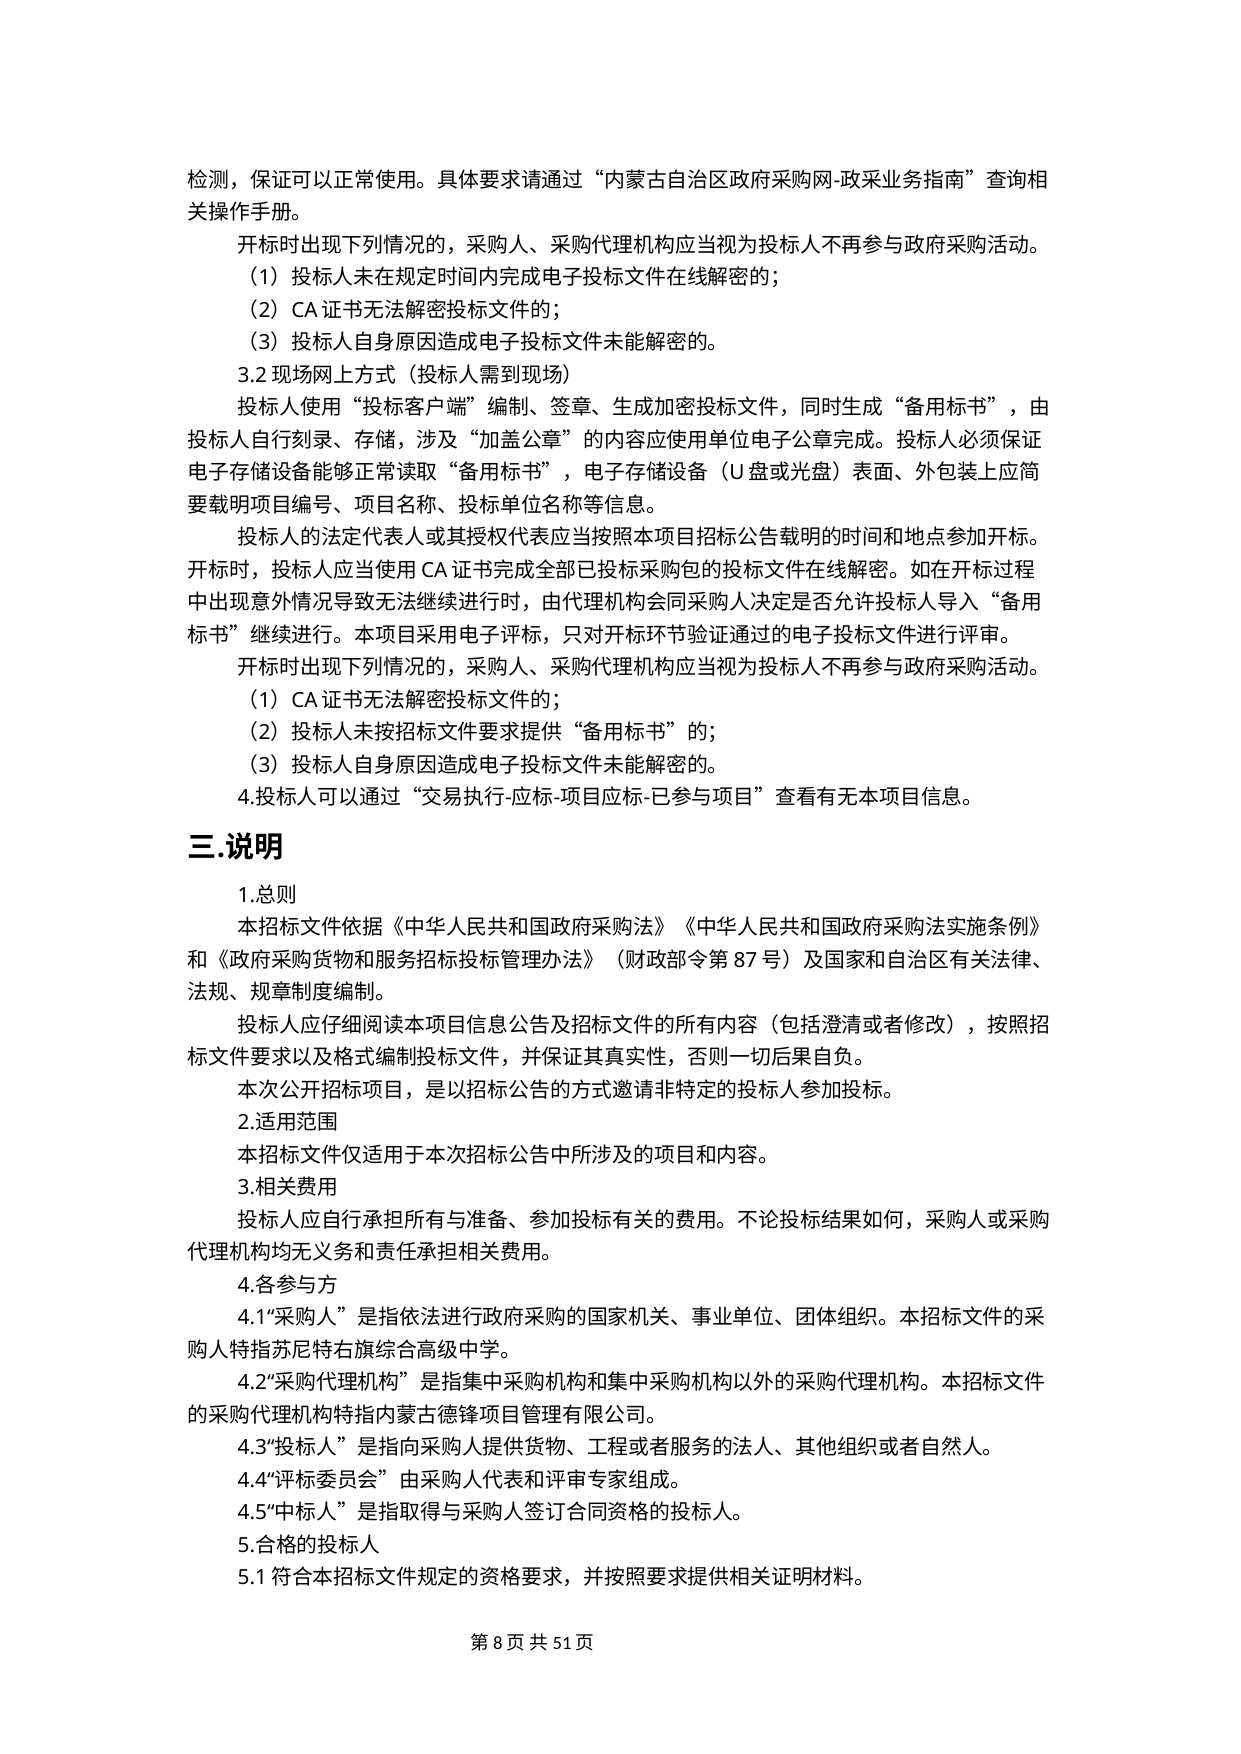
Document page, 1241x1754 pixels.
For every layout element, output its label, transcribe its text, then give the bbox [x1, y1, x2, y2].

text （2）投标人未按招标文件要求提供“备用标书”的； [187, 714, 1053, 747]
text 本招标文件仅适用于本次招标公告中所涉及的项目和内容。 [187, 1137, 1053, 1169]
text 投标人的法定代表人或其授权代表应当按照本项目招标公告载明的时间和地点参加开标。开标时，投标人应当使用CA证书完成全部已投标采购包的投标文件在线解密。如在开标过程中出现意外情况导致无法继续进行时，由代理机构会同采购人决定是否允许投标人导入“备用标书”继续进行。本项目采用电子评标，只对开标环节验证通过的电子投标文件进行评审。 [187, 519, 1053, 649]
text 投标人应自行承担所有与准备、参加投标有关的费用。不论投标结果如何，采购人或采购代理机构均无义务和责任承担相关费用。 [187, 1202, 1053, 1267]
text 4.各参与方 [187, 1267, 1053, 1299]
text （2）CA证书无法解密投标文件的； [187, 292, 1053, 324]
text 4.3“投标人”是指向采购人提供货物、工程或者服务的法人、其他组织或者自然人。 [187, 1429, 1053, 1462]
text 本次公开招标项目，是以招标公告的方式邀请非特定的投标人参加投标。 [187, 1072, 1053, 1104]
text 投标人使用“投标客户端”编制、签章、生成加密投标文件，同时生成“备用标书”，由投标人自行刻录、存储，涉及“加盖公章”的内容应使用单位电子公章完成。投标人必须保证电子存储设备能够正常读取“备用标书”，电子存储设备（U盘或光盘）表面、外包装上应简要载明项目编号、项目名称、投标单位名称等信息。 [187, 389, 1053, 519]
text 4.5“中标人”是指取得与采购人签订合同资格的投标人。 [187, 1494, 1053, 1527]
text （1）投标人未在规定时间内完成电子投标文件在线解密的； [187, 259, 1053, 292]
text 4.2“采购代理机构”是指集中采购机构和集中采购机构以外的采购代理机构。本招标文件的采购代理机构特指内蒙古德锋项目管理有限公司。 [187, 1364, 1053, 1429]
text 开标时出现下列情况的，采购人、采购代理机构应当视为投标人不再参与政府采购活动。 [187, 227, 1053, 259]
text 本招标文件依据《中华人民共和国政府采购法》《中华人民共和国政府采购法实施条例》和《政府采购货物和服务招标投标管理办法》（财政部令第87号）及国家和自治区有关法律、法规、规章制度编制。 [187, 909, 1053, 1007]
text 三.说明 [187, 812, 1053, 877]
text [187, 162, 1053, 227]
text 2.适用范围 [187, 1104, 1053, 1137]
text （3）投标人自身原因造成电子投标文件未能解密的。 [187, 324, 1053, 357]
text 4.1“采购人”是指依法进行政府采购的国家机关、事业单位、团体组织。本招标文件的采购人特指苏尼特右旗综合高级中学。 [187, 1299, 1053, 1364]
text 5.1符合本招标文件规定的资格要求，并按照要求提供相关证明材料。 [187, 1559, 1053, 1592]
text 5.合格的投标人 [187, 1527, 1053, 1559]
text 开标时出现下列情况的，采购人、采购代理机构应当视为投标人不再参与政府采购活动。 [187, 649, 1053, 682]
text 3.2现场网上方式（投标人需到现场） [187, 357, 1053, 389]
text 3.相关费用 [187, 1169, 1053, 1202]
text 1.总则 [187, 877, 1053, 909]
text 投标人应仔细阅读本项目信息公告及招标文件的所有内容（包括澄清或者修改），按照招标文件要求以及格式编制投标文件，并保证其真实性，否则一切后果自负。 [187, 1007, 1053, 1072]
text （1）CA证书无法解密投标文件的； [187, 682, 1053, 714]
text 4.投标人可以通过“交易执行-应标-项目应标-已参与项目”查看有无本项目信息。 [187, 779, 1053, 812]
text 4.4“评标委员会”由采购人代表和评审专家组成。 [187, 1462, 1053, 1494]
text （3）投标人自身原因造成电子投标文件未能解密的。 [187, 747, 1053, 779]
